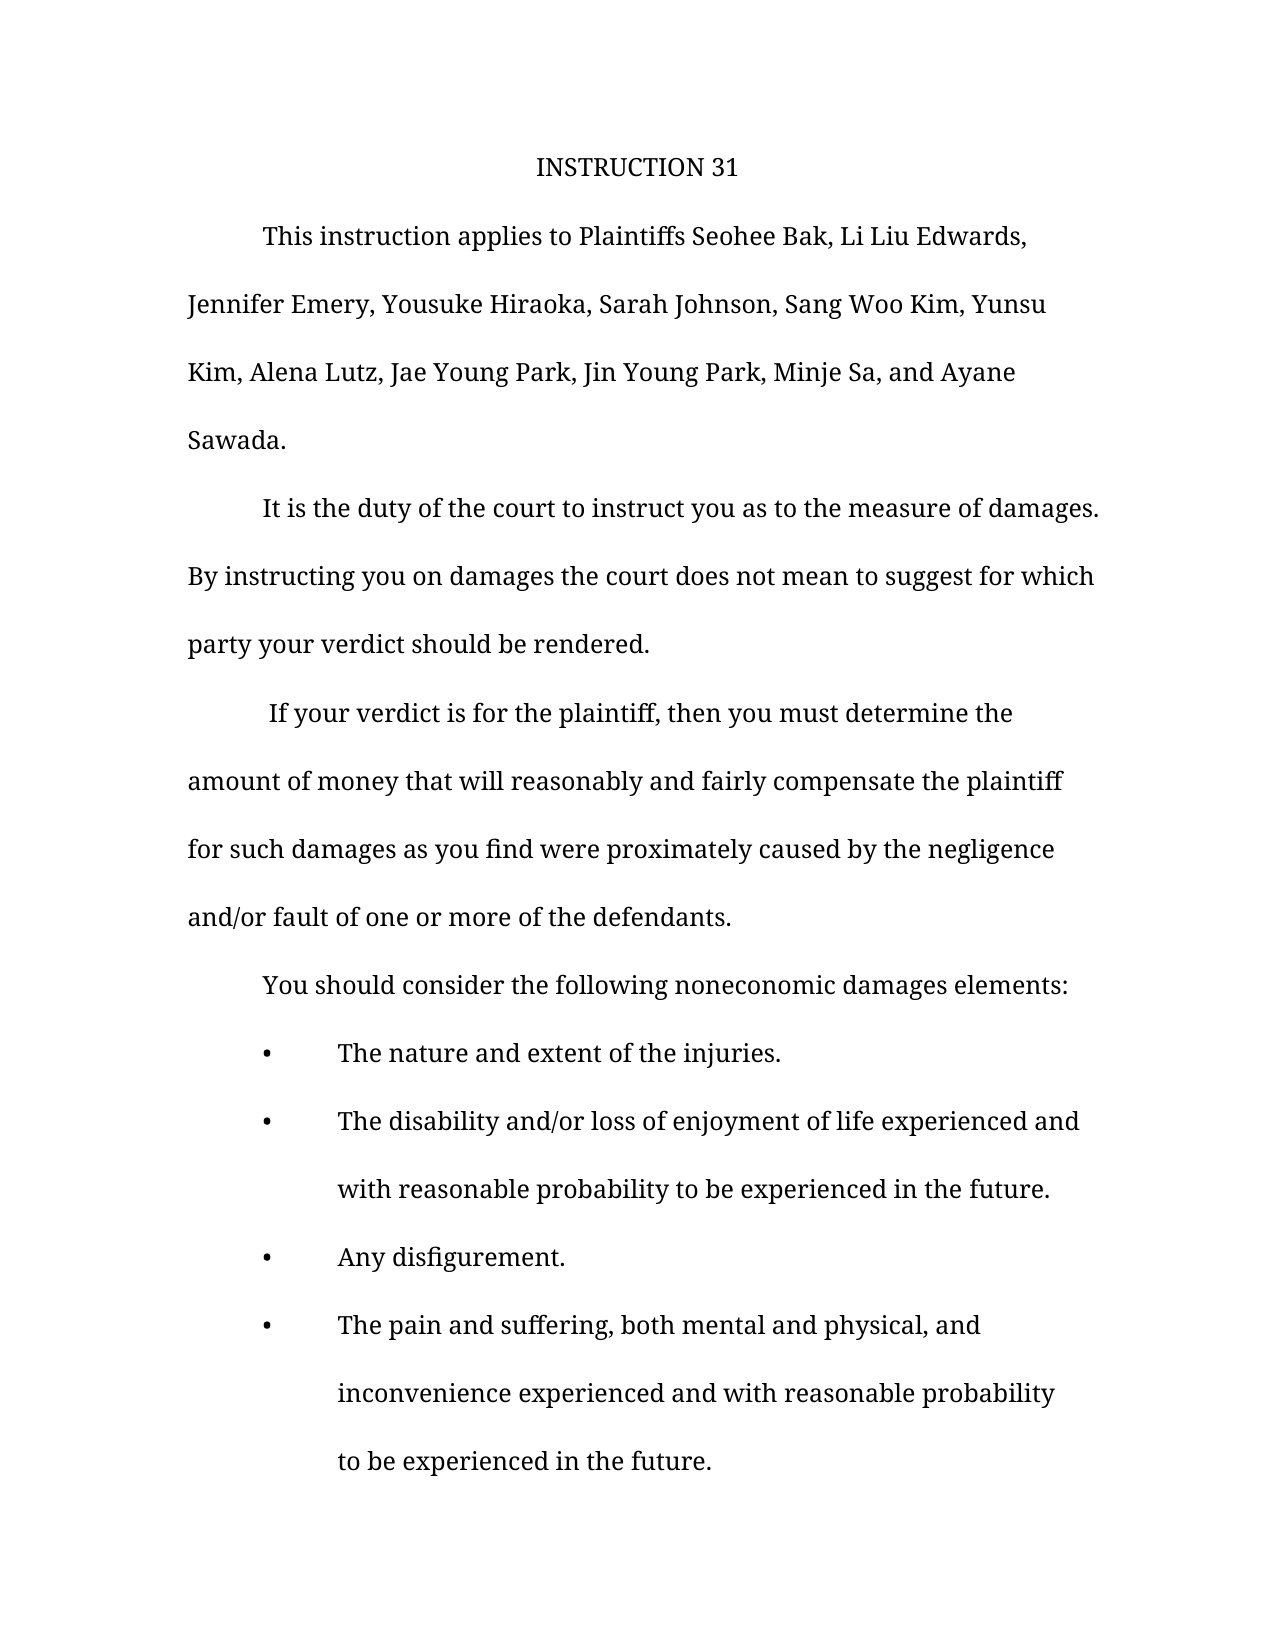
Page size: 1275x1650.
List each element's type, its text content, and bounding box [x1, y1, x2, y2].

text It is the duty of the court to instruct you as to the measure of damages. By instructing you on damages the court does not mean to suggest for which party your verdict should be rendered. [187, 491, 1104, 661]
list The pain and suffering, both mental and physical, and inconvenience experienced and with reasonable probability to be experienced in the future. [262, 1308, 1056, 1478]
list The disability and/or loss of enjoyment of life experienced and with reasonable probability to be experienced in the future. [262, 1103, 1084, 1206]
list The nature and extent of the injuries. [262, 1035, 1104, 1069]
text You should consider the following noneconomic damages elements: [262, 968, 1104, 1001]
text INSTRUCTION 31 [532, 150, 743, 184]
list Any disfigurement. [262, 1240, 1104, 1274]
text If your verdict is for the plaintiff, then you must determine the amount of money that will reasonably and fairly compensate the plaintiff for such damages as you find were proximately caused by the negligence and/or fault of one or more of the defendants. [187, 695, 1082, 934]
text This instruction applies to Plaintiffs Seohee Bak, Li Liu Edwards, Jennifer Emery, Yousuke Hiraoka, Sarah Johnson, Sang Woo Kim, Yunsu Kim, Alena Lutz, Jae Young Park, Jin Young Park, Minje Sa, and Ayane Sawada. [187, 218, 1074, 457]
